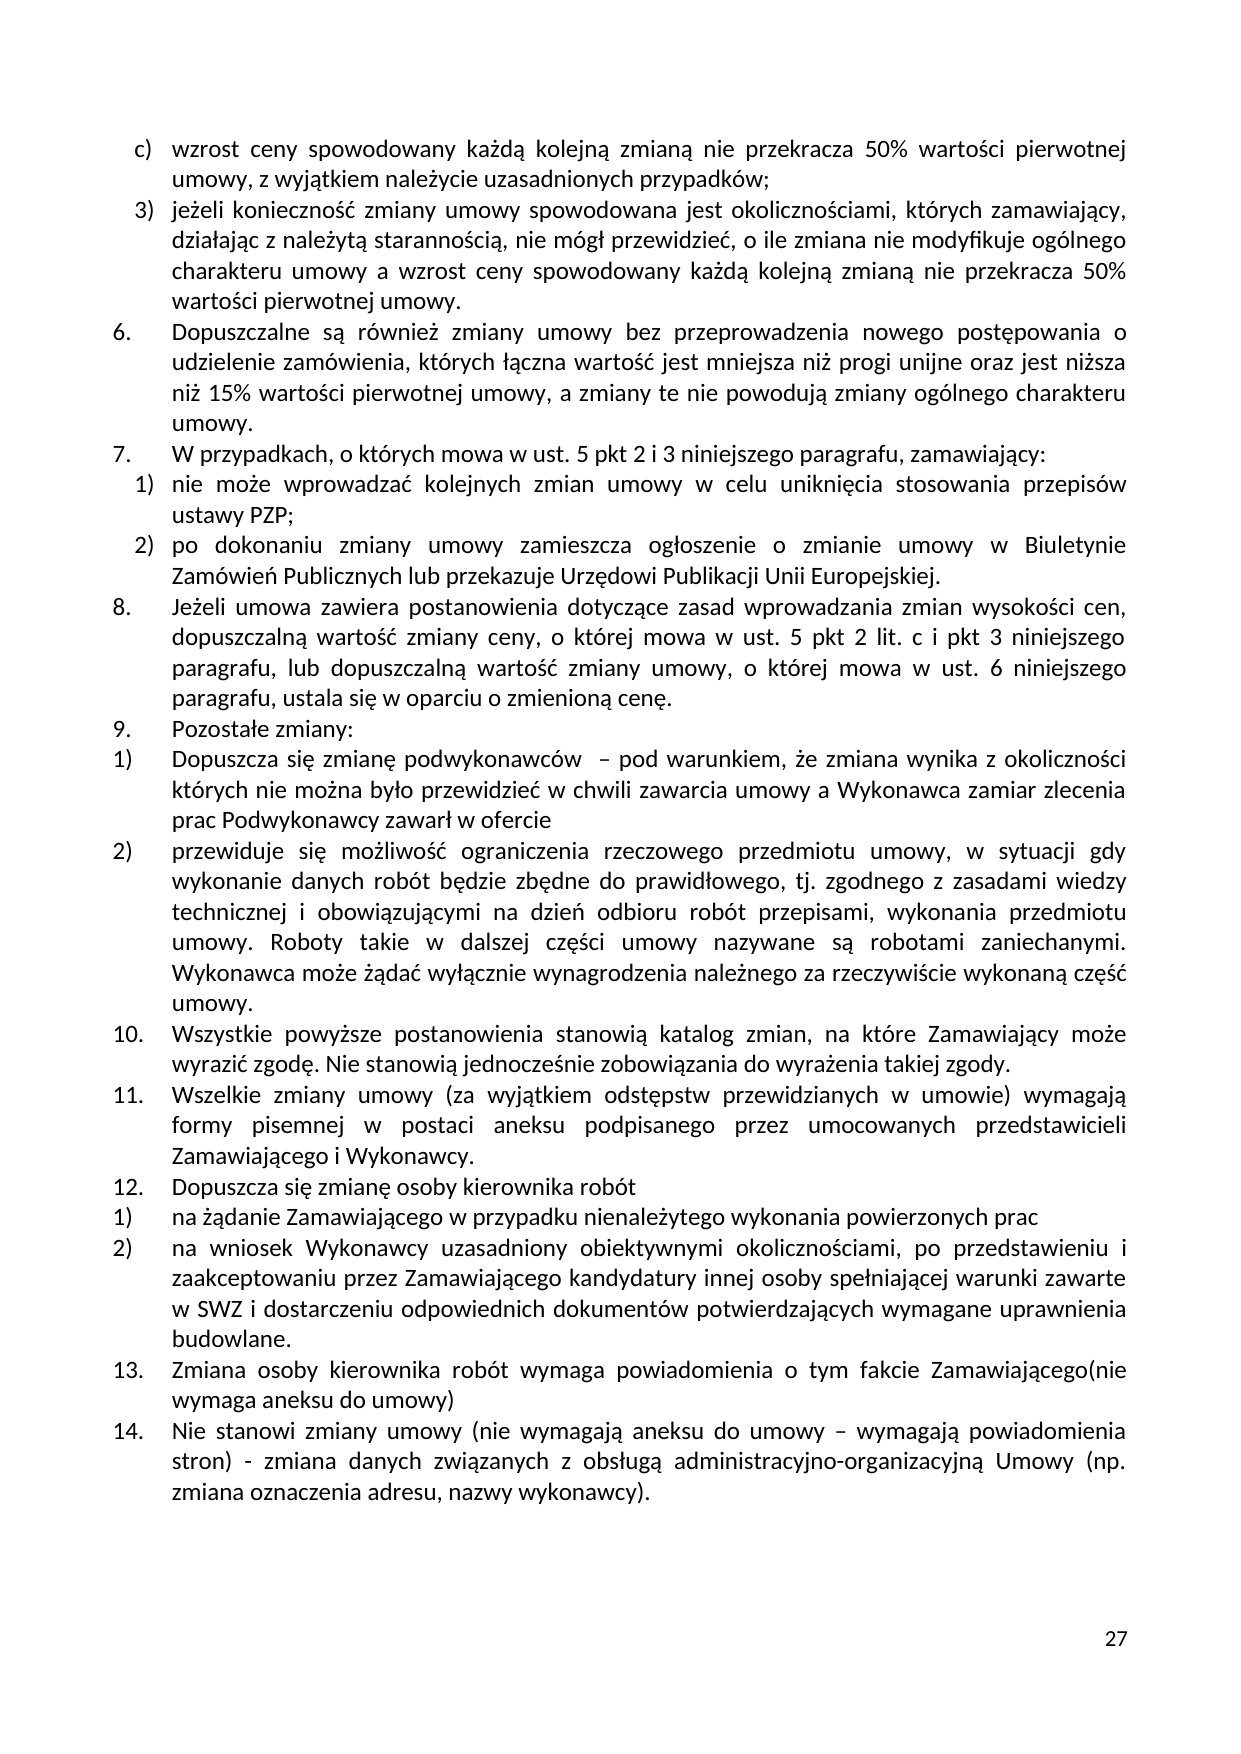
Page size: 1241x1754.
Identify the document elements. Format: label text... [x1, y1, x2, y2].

list Zmiana osoby kierownika robót wymaga powiadomienia o tym fakcie Zamawiającego(nie wymaga aneksu do umowy) [112, 1354, 1128, 1415]
list Jeżeli umowa zawiera postanowienia dotyczące zasad wprowadzania zmian wysokości cen, dopuszczalną wartość zmiany ceny, o której mowa w ust. 5 pkt 2 lit. c i pkt 3 niniejszego paragrafu, lub dopuszczalną wartość zmiany umowy, o której mowa w ust. 6 niniejszego paragrafu, ustala się w oparciu o zmienioną cenę. [112, 591, 1128, 713]
list na żądanie Zamawiającego w przypadku nienależytego wykonania powierzonych prac [112, 1201, 1128, 1232]
list Wszystkie powyższe postanowienia stanowią katalog zmian, na które Zamawiający może wyrazić zgodę. Nie stanowią jednocześnie zobowiązania do wyrażenia takiej zgody. [112, 1018, 1128, 1079]
list W przypadkach, o których mowa w ust. 5 pkt 2 i 3 niniejszego paragrafu, zamawiający: [112, 438, 1128, 469]
list po dokonaniu zmiany umowy zamieszcza ogłoszenie o zmianie umowy w Biuletynie Zamówień Publicznych lub przekazuje Urzędowi Publikacji Unii Europejskiej. [134, 530, 1128, 591]
list Wszelkie zmiany umowy (za wyjątkiem odstępstw przewidzianych w umowie) wymagają formy pisemnej w postaci aneksu podpisanego przez umocowanych przedstawicieli Zamawiającego i Wykonawcy. [112, 1079, 1128, 1171]
list wzrost ceny spowodowany każdą kolejną zmianą nie przekracza 50% wartości pierwotnej umowy, z wyjątkiem należycie uzasadnionych przypadków; [134, 133, 1128, 194]
list Dopuszcza się zmianę osoby kierownika robót [112, 1171, 1128, 1201]
list Nie stanowi zmiany umowy (nie wymagają aneksu do umowy – wymagają powiadomienia stron) - zmiana danych związanych z obsługą administracyjno-organizacyjną Umowy (np. zmiana oznaczenia adresu, nazwy wykonawcy). [112, 1415, 1128, 1506]
list Dopuszczalne są również zmiany umowy bez przeprowadzenia nowego postępowania o udzielenie zamówienia, których łączna wartość jest mniejsza niż progi unijne oraz jest niższa niż 15% wartości pierwotnej umowy, a zmiany te nie powodują zmiany ogólnego charakteru umowy. [112, 316, 1128, 438]
list na wniosek Wykonawcy uzasadniony obiektywnymi okolicznościami, po przedstawieniu i zaakceptowaniu przez Zamawiającego kandydatury innej osoby spełniającej warunki zawarte w SWZ i dostarczeniu odpowiednich dokumentów potwierdzających wymagane uprawnienia budowlane. [112, 1232, 1128, 1354]
list jeżeli konieczność zmiany umowy spowodowana jest okolicznościami, których zamawiający, działając z należytą starannością, nie mógł przewidzieć, o ile zmiana nie modyfikuje ogólnego charakteru umowy a wzrost ceny spowodowany każdą kolejną zmianą nie przekracza 50% wartości pierwotnej umowy. [134, 194, 1128, 316]
list Pozostałe zmiany: [112, 713, 1128, 743]
list Dopuszcza się zmianę podwykonawców – pod warunkiem, że zmiana wynika z okoliczności których nie można było przewidzieć w chwili zawarcia umowy a Wykonawca zamiar zlecenia prac Podwykonawcy zawarł w ofercie [112, 743, 1128, 835]
list nie może wprowadzać kolejnych zmian umowy w celu uniknięcia stosowania przepisów ustawy PZP; [134, 469, 1128, 530]
list przewiduje się możliwość ograniczenia rzeczowego przedmiotu umowy, w sytuacji gdy wykonanie danych robót będzie zbędne do prawidłowego, tj. zgodnego z zasadami wiedzy technicznej i obowiązującymi na dzień odbioru robót przepisami, wykonania przedmiotu umowy. Roboty takie w dalszej części umowy nazywane są robotami zaniechanymi. Wykonawca może żądać wyłącznie wynagrodzenia należnego za rzeczywiście wykonaną część umowy. [112, 835, 1128, 1018]
